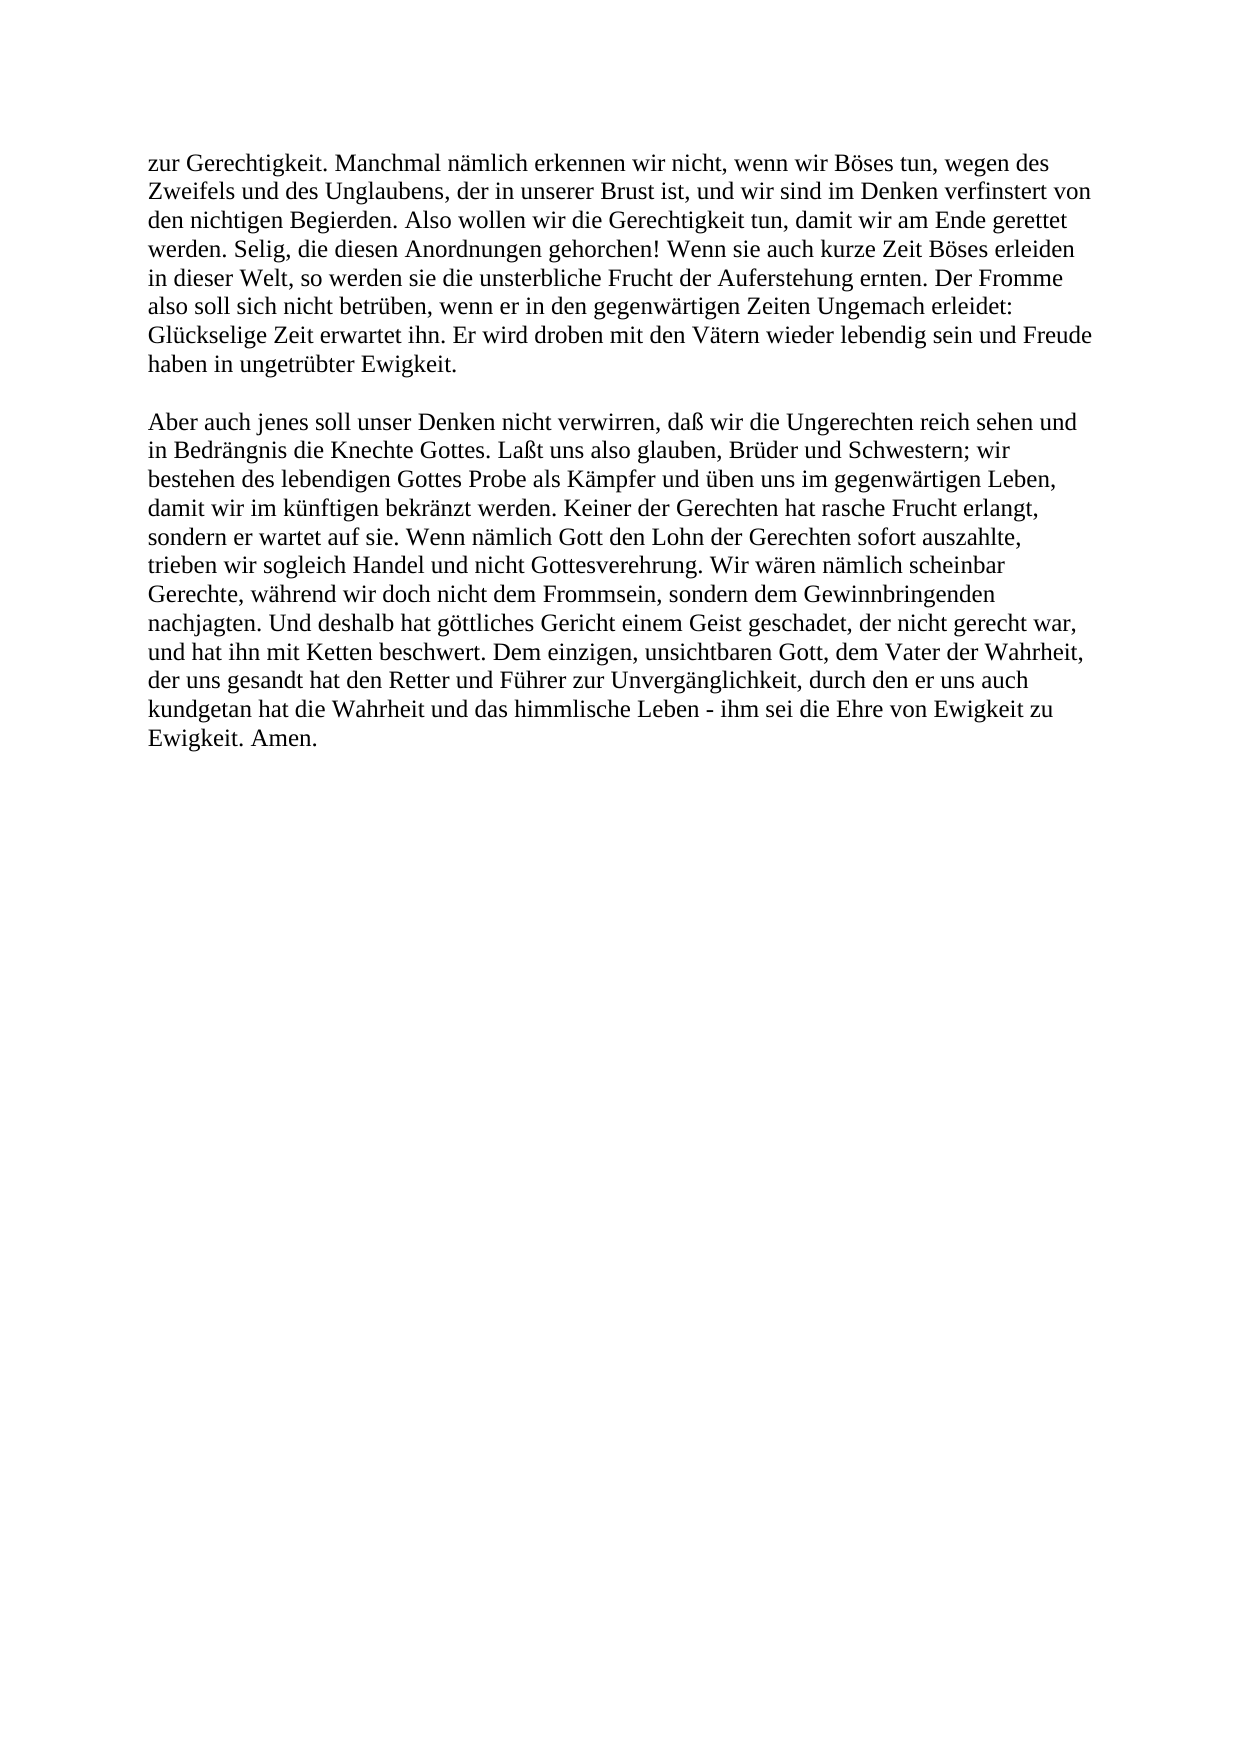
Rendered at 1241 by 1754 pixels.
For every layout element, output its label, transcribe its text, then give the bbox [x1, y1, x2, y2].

text Aber auch jenes soll unser Denken nicht verwirren, daß wir die Ungerechten reich sehen und in Bedrängnis die Knechte Gottes. Laßt uns also glauben, Brüder und Schwestern; wir bestehen des lebendigen Gottes Probe als Kämpfer und üben uns im gegenwärtigen Leben, damit wir im künftigen bekränzt werden. Keiner der Gerechten hat rasche Frucht erlangt, sondern er wartet auf sie. Wenn nämlich Gott den Lohn der Gerechten sofort auszahlte, trieben wir sogleich Handel und nicht Gottesverehrung. Wir wären nämlich scheinbar Gerechte, während wir doch nicht dem Frommsein, sondern dem Gewinnbringenden nachjagten. Und deshalb hat göttliches Gericht einem Geist geschadet, der nicht gerecht war, und hat ihn mit Ketten beschwert. Dem einzigen, unsichtbaren Gott, dem Vater der Wahrheit, der uns gesandt hat den Retter und Führer zur Unvergänglichkeit, durch den er uns auch kundgetan hat die Wahrheit und das himmlische Leben - ihm sei die Ehre von Ewigkeit zu Ewigkeit. Amen. [148, 407, 1093, 752]
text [148, 148, 1093, 378]
